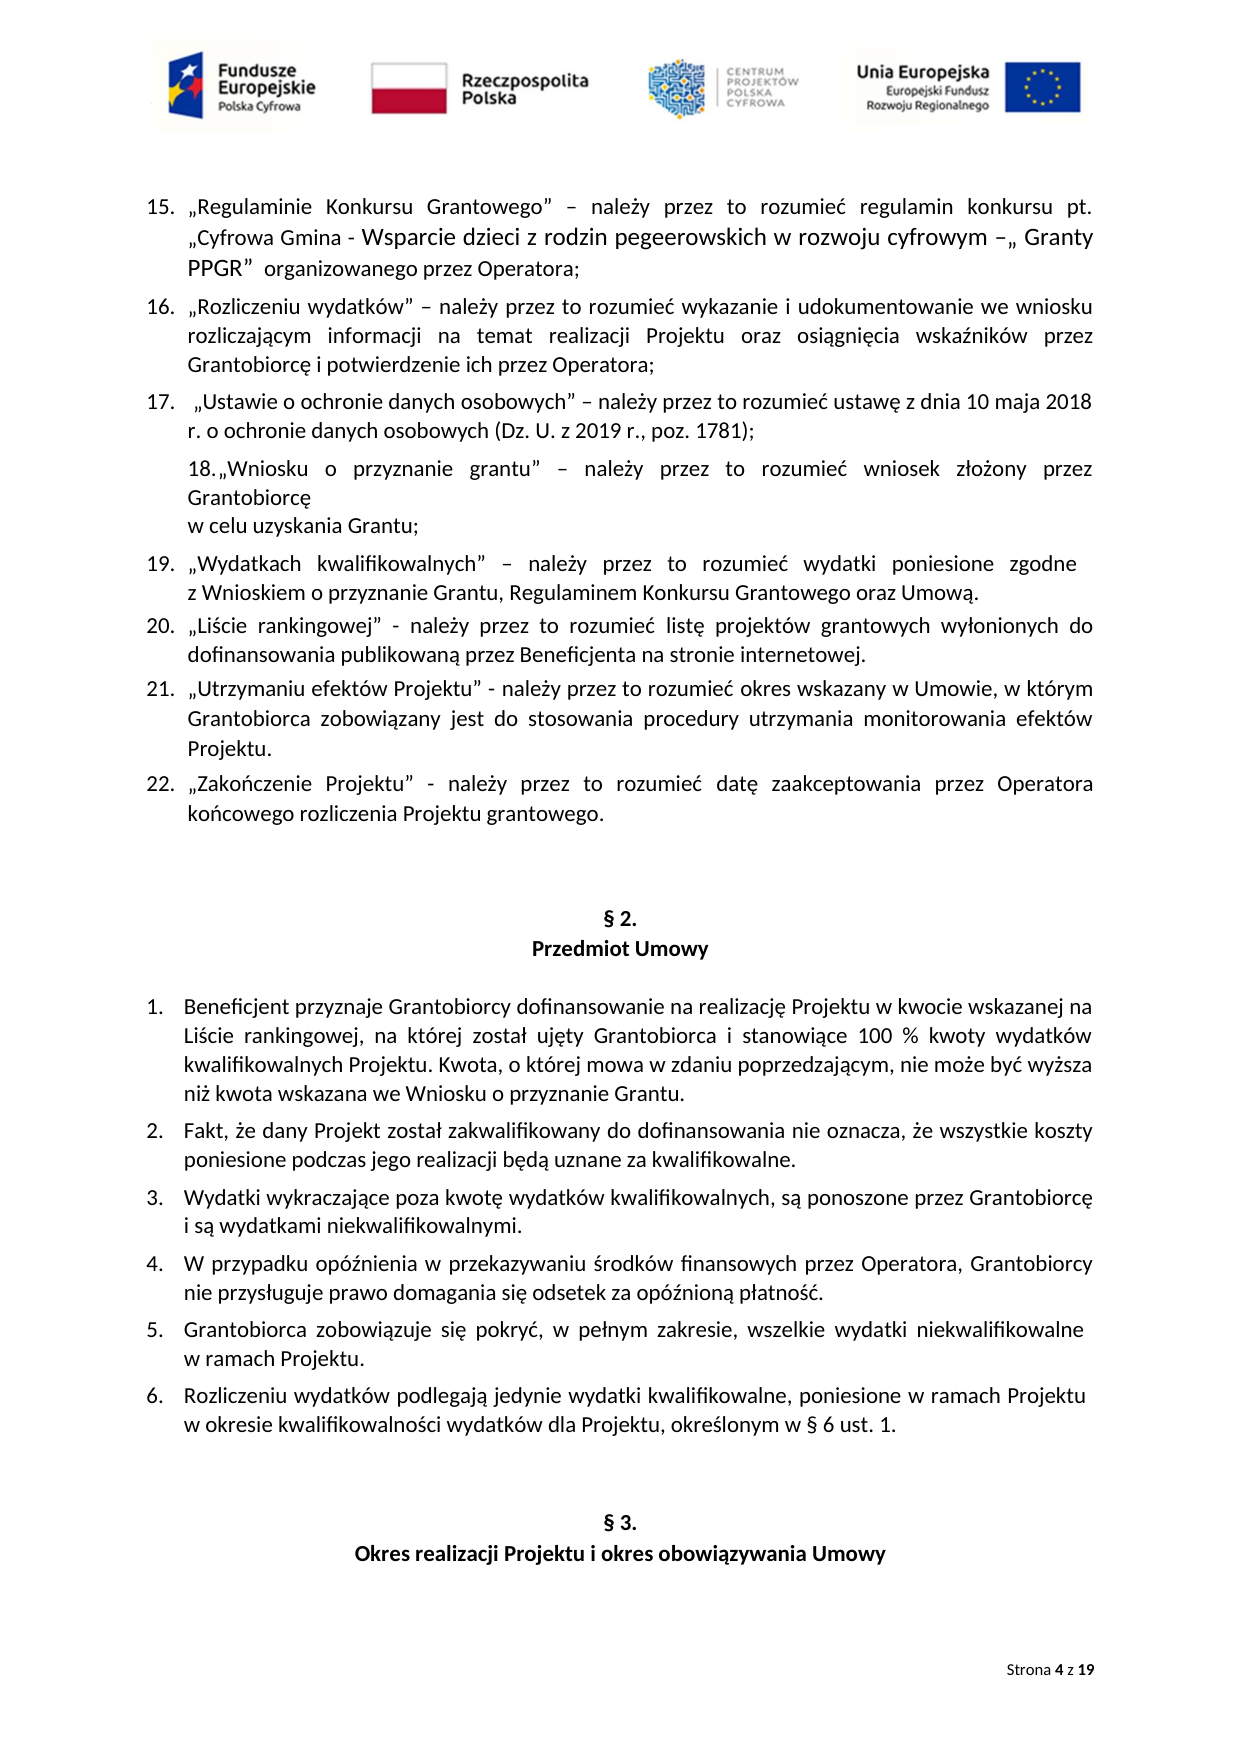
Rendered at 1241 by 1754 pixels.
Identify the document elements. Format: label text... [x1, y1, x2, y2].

list Beneficjent przyznaje Grantobiorcy dofinansowanie na realizację Projektu w kwocie wskazanej na Liście rankingowej, na której został ujęty Grantobiorca i stanowiące 100 % kwoty wydatków kwalifikowalnych Projektu. Kwota, o której mowa w zdaniu poprzedzającym, nie może być wyższa niż kwota wskazana we Wniosku o przyznanie Grantu. [146, 992, 1094, 1107]
text Okres realizacji Projektu i okres obowiązywania Umowy [222, 1539, 1019, 1567]
list „Wydatkach kwalifikowalnych” – należy przez to rozumieć wydatki poniesione zgodne z Wnioskiem o przyznanie Grantu, Regulaminem Konkursu Grantowego oraz Umową. [146, 549, 1094, 606]
picture [152, 34, 1097, 142]
list „Rozliczeniu wydatków” – należy przez to rozumieć wykazanie i udokumentowanie we wniosku rozliczającym informacji na temat realizacji Projektu oraz osiągnięcia wskaźników przez Grantobiorcę i potwierdzenie ich przez Operatora; [146, 292, 1094, 378]
list „Liście rankingowej” - należy przez to rozumieć listę projektów grantowych wyłonionych do dofinansowania publikowaną przez Beneficjenta na stronie internetowej. [146, 611, 1094, 668]
list Fakt, że dany Projekt został zakwalifikowany do dofinansowania nie oznacza, że wszystkie koszty poniesione podczas jego realizacji będą uznane za kwalifikowalne. [146, 1116, 1094, 1173]
text § 3. [222, 1508, 1019, 1536]
list „Wniosku o przyznanie grantu” – należy przez to rozumieć wniosek złożony przez Grantobiorcę w celu uzyskania Grantu; [187, 454, 1094, 539]
list „Zakończenie Projektu” - należy przez to rozumieć datę zaakceptowania przez Operatora końcowego rozliczenia Projektu grantowego. [146, 769, 1094, 827]
list „Utrzymaniu efektów Projektu” - należy przez to rozumieć okres wskazany w Umowie, w którym Grantobiorca zobowiązany jest do stosowania procedury utrzymania monitorowania efektów Projektu. [146, 674, 1094, 762]
list „Regulaminie Konkursu Grantowego” – należy przez to rozumieć regulamin konkursu pt. „Cyfrowa Gmina - Wsparcie dzieci z rodzin pegeerowskich w rozwoju cyfrowym –„ Granty PPGR” organizowanego przez Operatora; [146, 192, 1094, 283]
text § 2. [222, 904, 1019, 932]
list Grantobiorca zobowiązuje się pokryć, w pełnym zakresie, wszelkie wydatki niekwalifikowalne w ramach Projektu. [146, 1315, 1094, 1372]
list W przypadku opóźnienia w przekazywaniu środków finansowych przez Operatora, Grantobiorcy nie przysługuje prawo domagania się odsetek za opóźnioną płatność. [146, 1249, 1094, 1306]
text Przedmiot Umowy [222, 934, 1019, 962]
list Wydatki wykraczające poza kwotę wydatków kwalifikowalnych, są ponoszone przez Grantobiorcę i są wydatkami niekwalifikowalnymi. [146, 1183, 1094, 1239]
list „Ustawie o ochronie danych osobowych” – należy przez to rozumieć ustawę z dnia 10 maja 2018 r. o ochronie danych osobowych (Dz. U. z 2019 r., poz. 1781); [146, 387, 1094, 444]
list Rozliczeniu wydatków podlegają jedynie wydatki kwalifikowalne, poniesione w ramach Projektu w okresie kwalifikowalności wydatków dla Projektu, określonym w § 6 ust. 1. [146, 1382, 1094, 1438]
